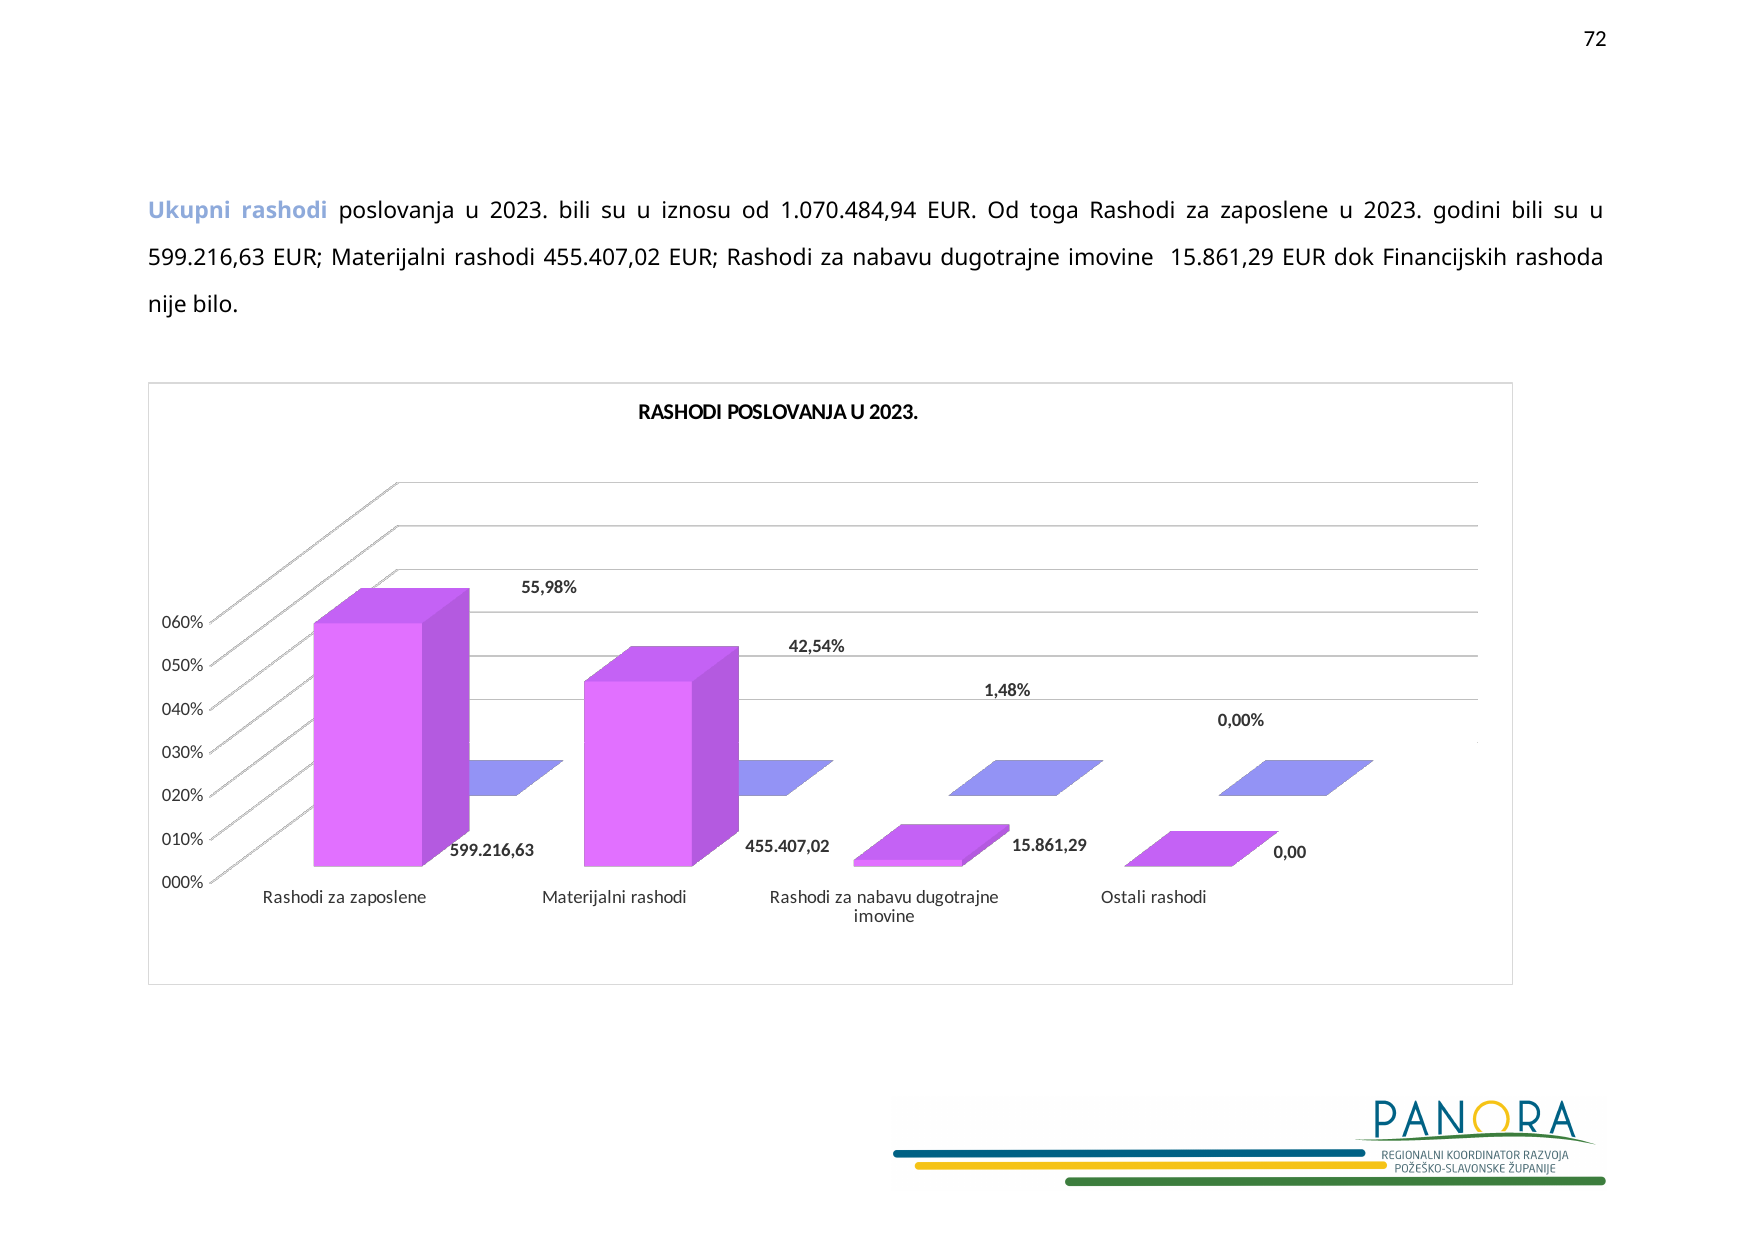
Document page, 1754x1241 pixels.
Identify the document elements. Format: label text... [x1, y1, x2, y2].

text Ukupni rashodi poslovanja u 2023. bili su u iznosu od 1.070.484,94 EUR. Od toga Rashodi za zaposlene u 2023. godini bili su u 599.216,63 EUR; Materijalni rashodi 455.407,02 EUR; Rashodi za nabavu dugotrajne imovine 15.861,29 EUR dok Financijskih rashoda nije bilo. [148, 194, 1606, 319]
